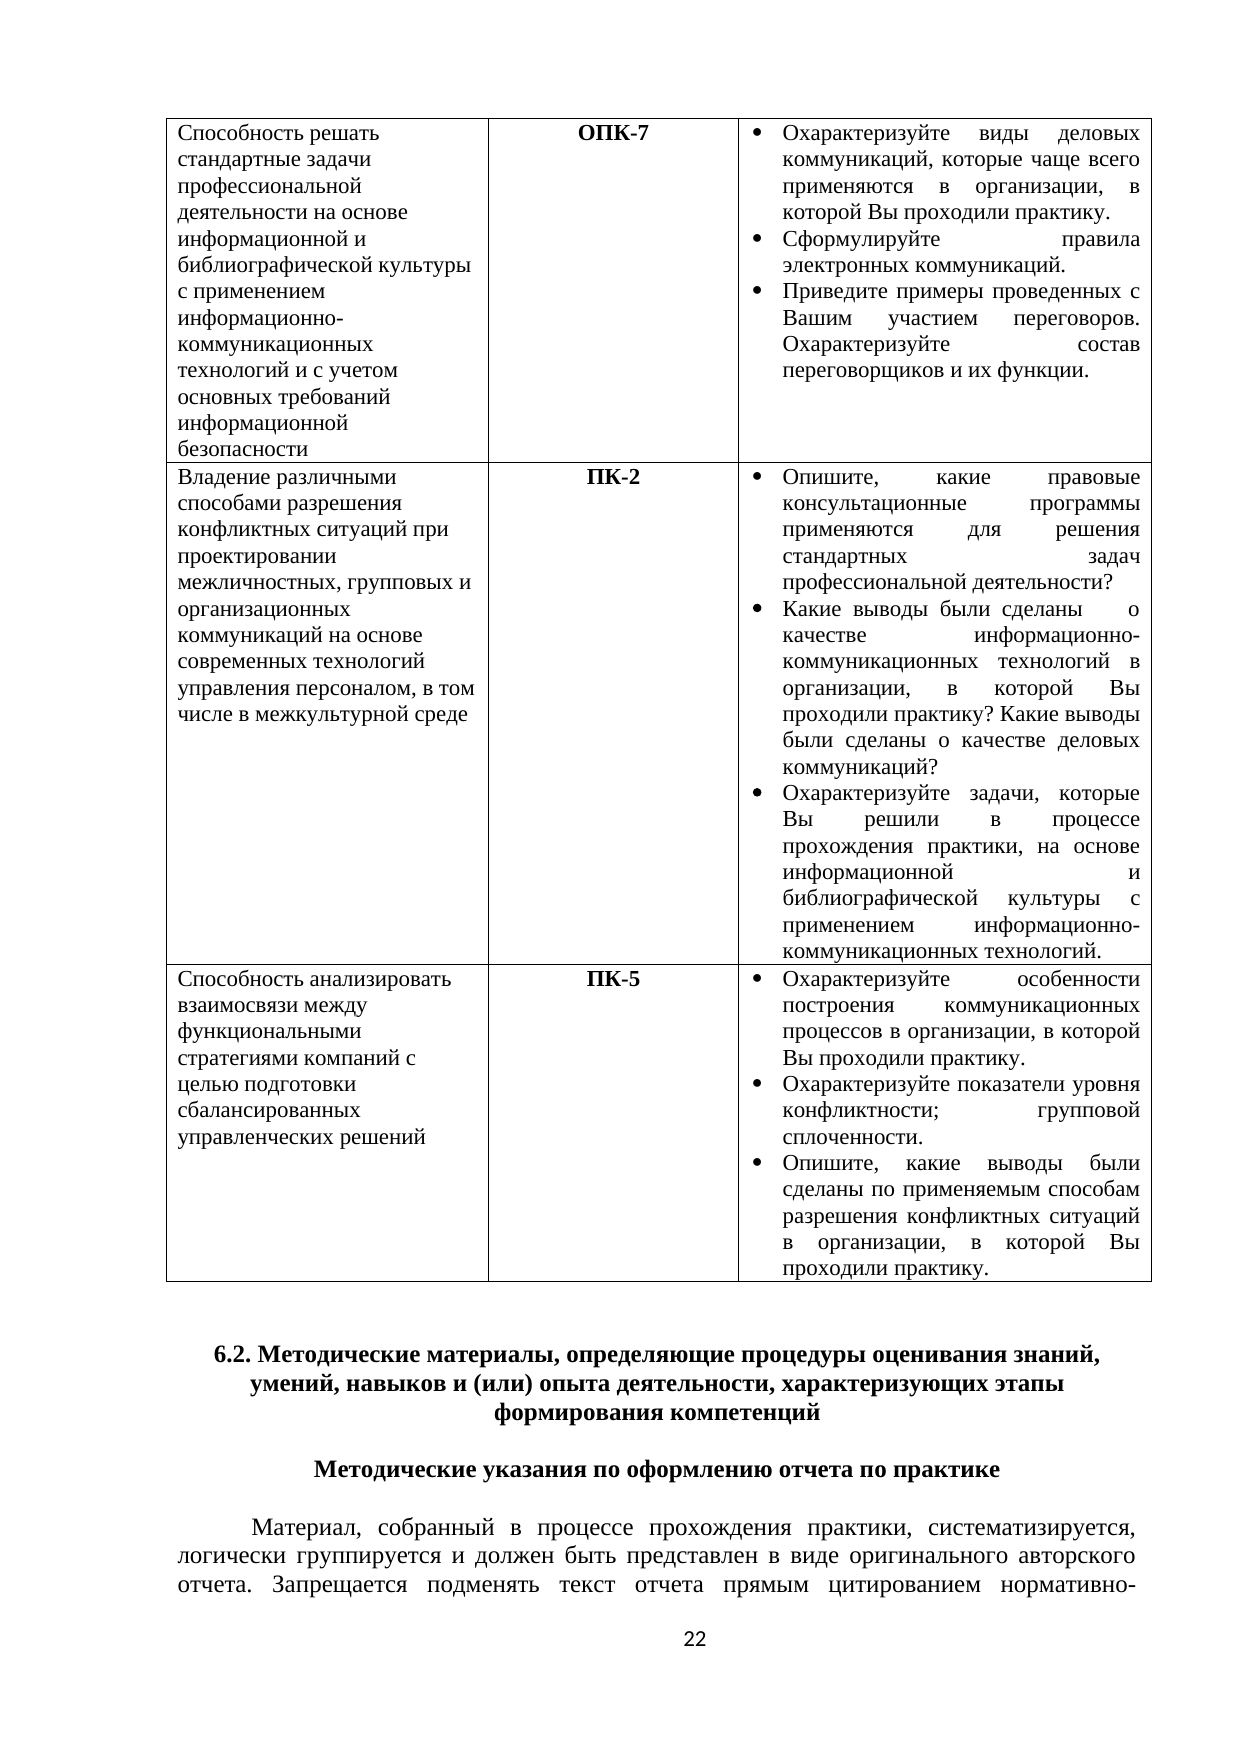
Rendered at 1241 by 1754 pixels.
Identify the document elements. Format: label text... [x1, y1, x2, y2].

subtitle 6.2. Методические материалы, определяющие процедуры оценивания знаний, умений, навыков и (или) опыта деятельности, характеризующих этапы формирования компетенций [177, 1339, 1137, 1426]
table_cell Владение различными способами разрешения конфликтных ситуаций при проектировании межличностных, групповых и организационных коммуникаций на основе современных технологий управления персоналом, в том числе в межкультурной среде [167, 463, 488, 963]
table_cell Опишите, какие правовые консультационные программы применяются для решения стандартных задач профессиональной деятельности? Какие выводы были сделаны о качестве информационно-коммуникационных технологий в организации, в которой Вы проходили практику? Какие выводы были сделаны о качестве деловых коммуникаций? Охарактеризуйте задачи, которые Вы решили в процессе прохождения практики, на основе информационной и библиографической культуры с применением информационно-коммуникационных технологий. [739, 463, 1151, 963]
table_cell Охарактеризуйте особенности построения коммуникационных процессов в организации, в которой Вы проходили практику. Охарактеризуйте показатели уровня конфликтности; групповой сплоченности. Опишите, какие выводы были сделаны по применяемым способам разрешения конфликтных ситуаций в организации, в которой Вы проходили практику. [739, 965, 1151, 1281]
text Методические указания по оформлению отчета по практике [177, 1454, 1137, 1483]
table_cell ПК-2 [489, 463, 738, 963]
table_cell Охарактеризуйте виды деловых коммуникаций, которые чаще всего применяются в организации, в которой Вы проходили практику. Сформулируйте правила электронных коммуникаций. Приведите примеры проведенных с Вашим участием переговоров. Охарактеризуйте состав переговорщиков и их функции. [739, 119, 1151, 462]
table_cell ОПК-7 [489, 119, 738, 462]
table_cell ПК-5 [489, 965, 738, 1281]
table_cell Способность анализировать взаимосвязи между функциональными стратегиями компаний с целью подготовки сбалансированных управленческих решений [167, 965, 488, 1281]
table_cell Способность решать стандартные задачи профессиональной деятельности на основе информационной и библиографической культуры с применением информационно-коммуникационных технологий и с учетом основных требований информационной безопасности [167, 119, 488, 462]
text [177, 1512, 1137, 1598]
